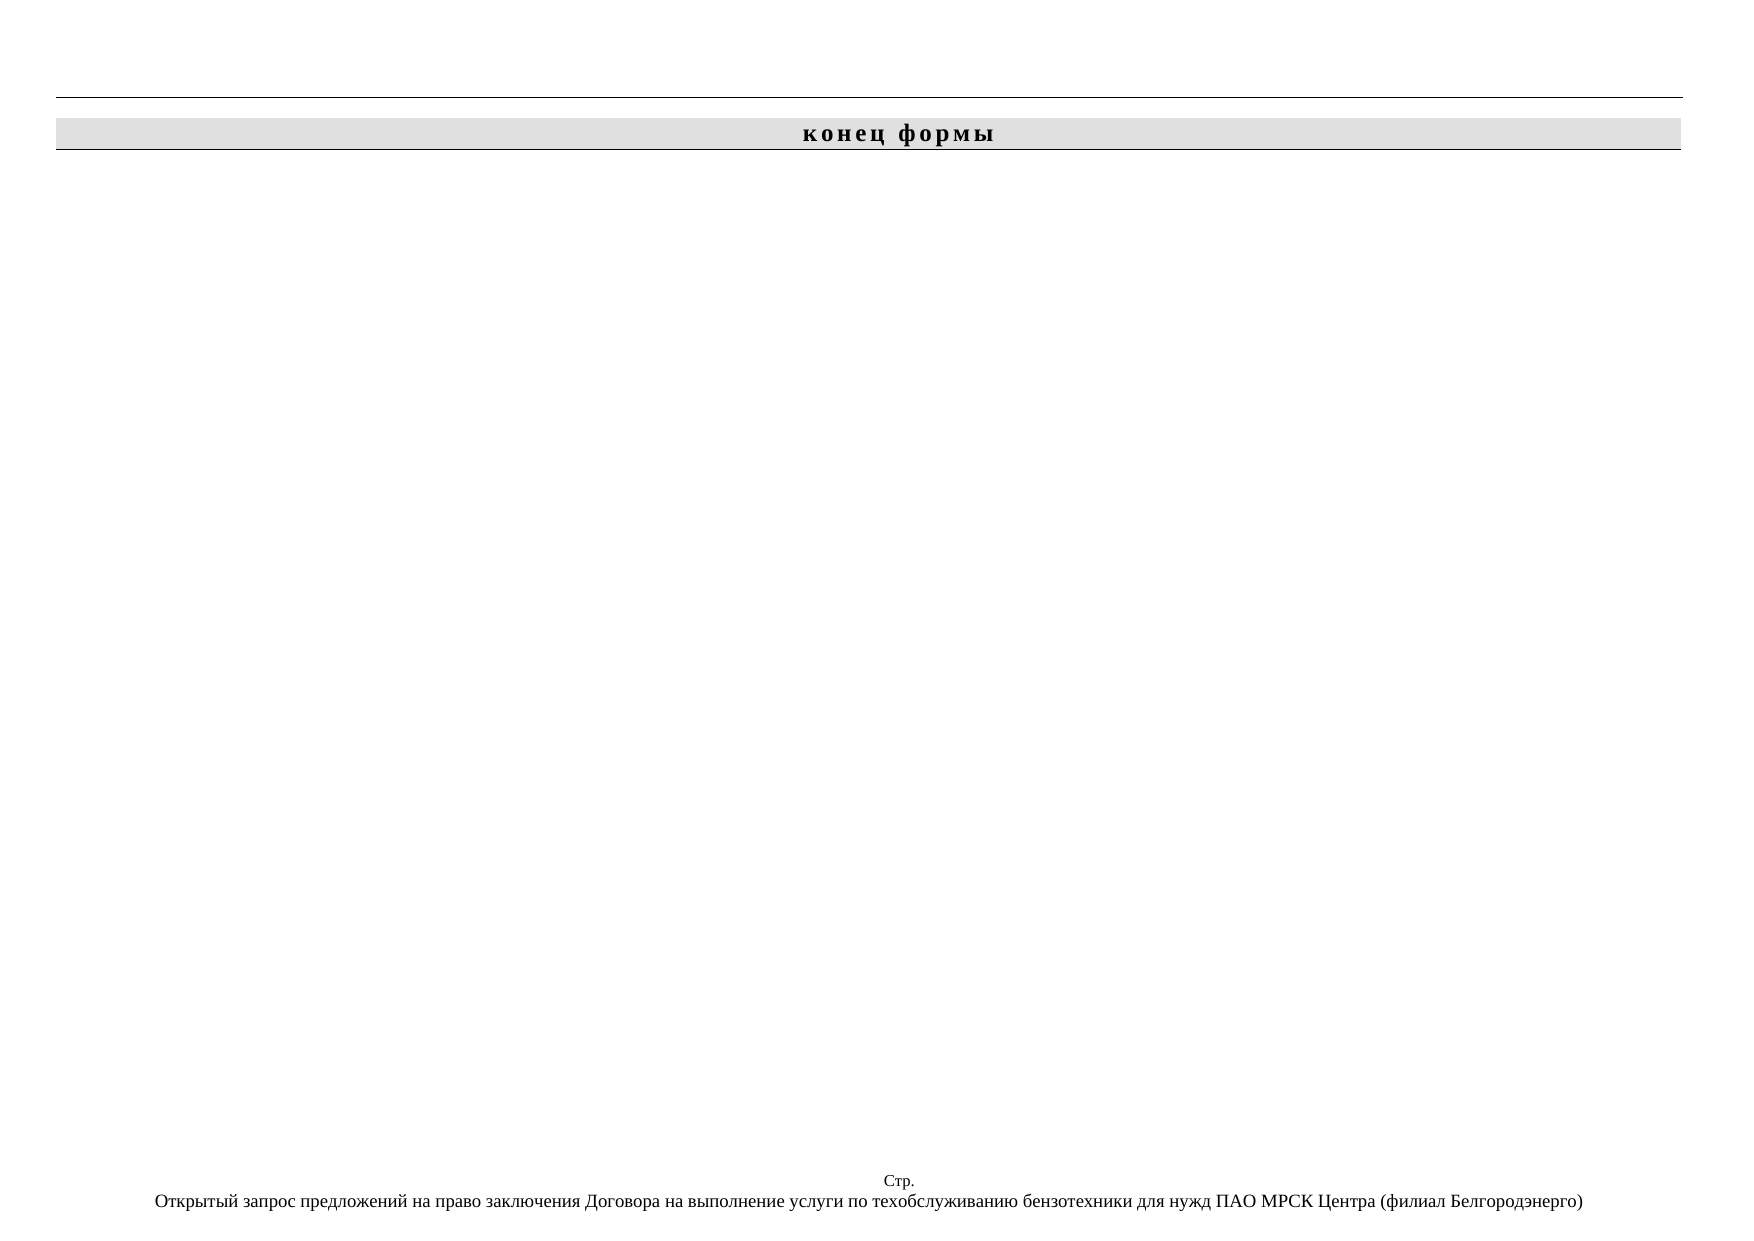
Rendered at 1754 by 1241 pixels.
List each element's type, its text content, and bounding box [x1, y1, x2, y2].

text конец формы [56, 118, 1681, 149]
